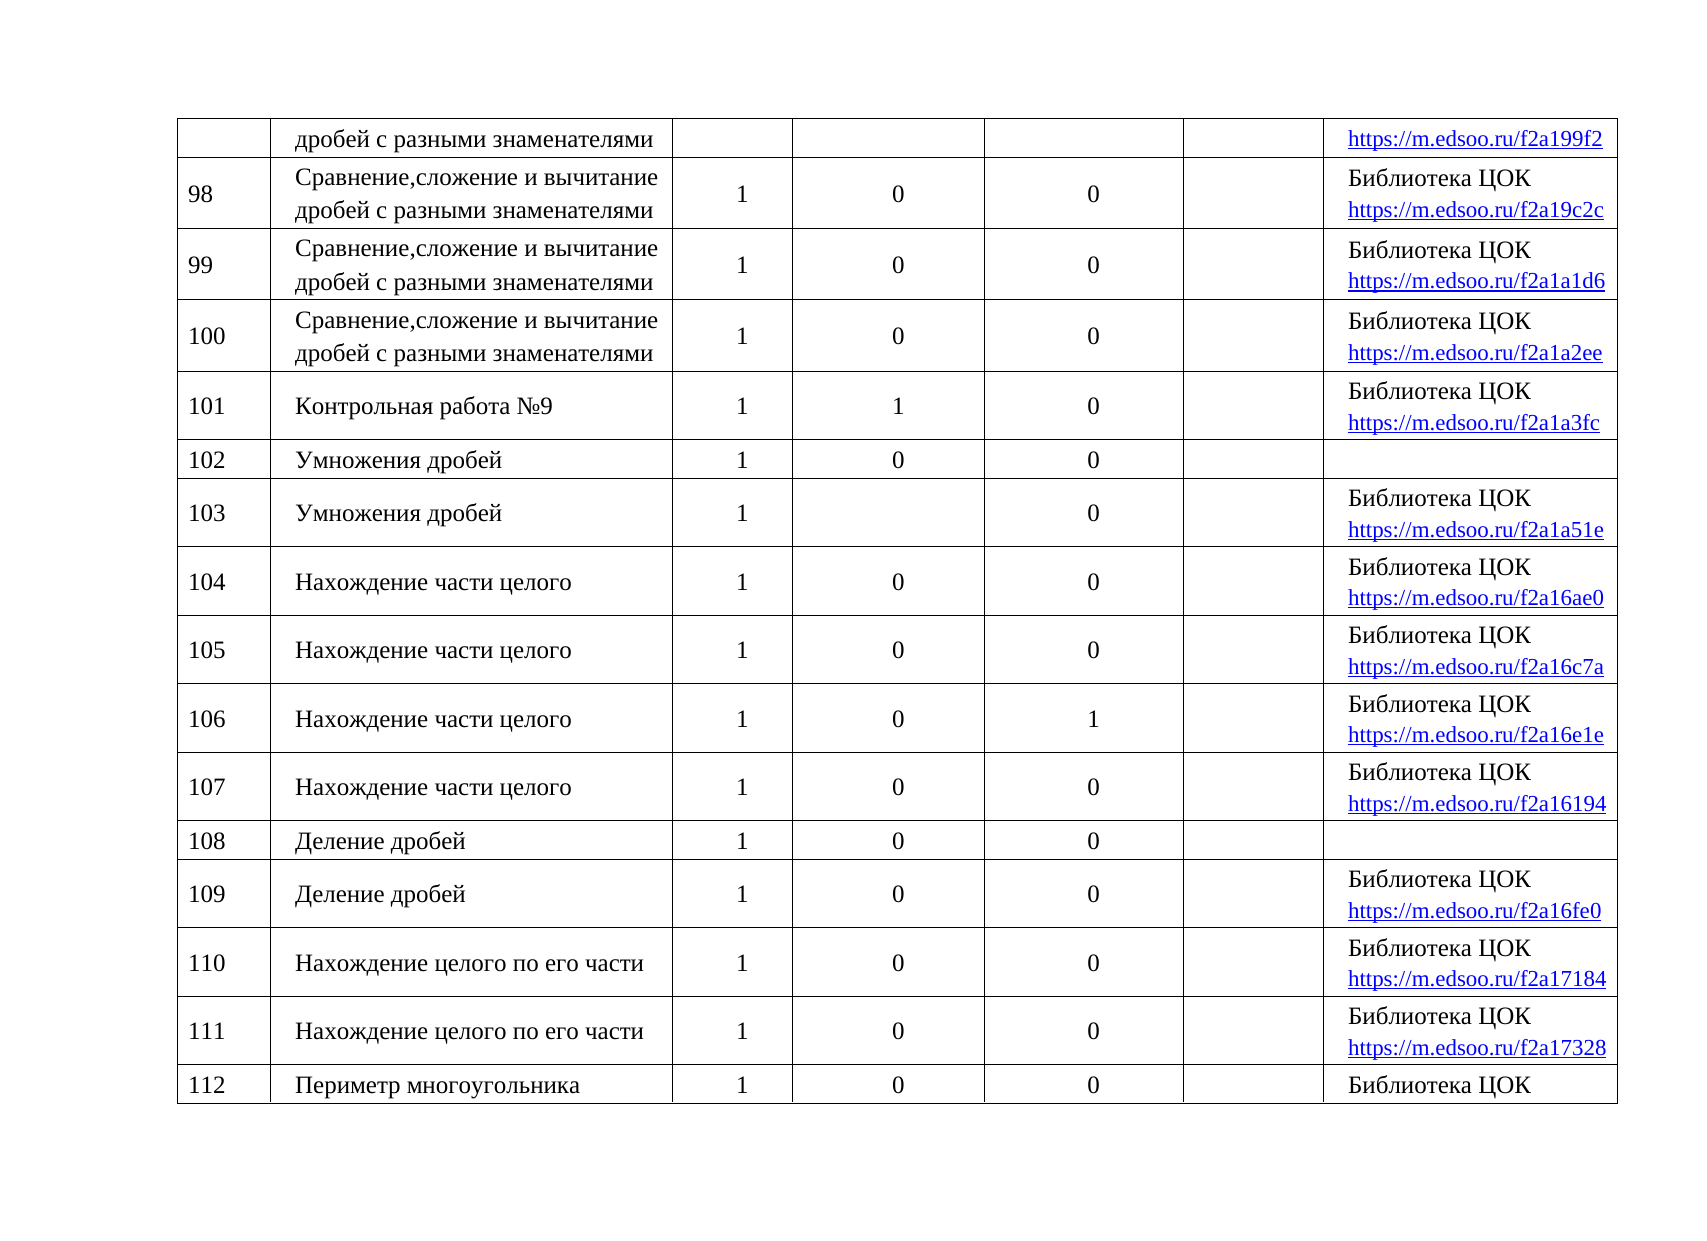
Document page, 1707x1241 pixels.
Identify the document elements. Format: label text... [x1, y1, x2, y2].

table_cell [271, 158, 672, 228]
table_cell [1184, 928, 1323, 996]
table_cell 1 [673, 158, 792, 228]
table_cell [1324, 1065, 1617, 1102]
table_cell 100 [178, 300, 270, 371]
table_cell 1 [673, 229, 792, 299]
table_cell [1184, 997, 1323, 1064]
table_cell Сравнение,сложение и вычитание дробей с разными знаменателями [271, 229, 672, 299]
table_cell 0 [793, 547, 984, 614]
table_cell 0 [985, 821, 1183, 858]
table_cell [1324, 821, 1617, 858]
table_cell Библиотека ЦОК https://m.edsoo.ru/f2a1a2ee [1324, 300, 1617, 371]
table_cell 1 [673, 997, 792, 1064]
table_cell Библиотека ЦОК https://m.edsoo.ru/f2a16e1e [1324, 684, 1617, 752]
table_cell 1 [673, 753, 792, 820]
table_cell 0 [793, 440, 984, 477]
table_cell 0 [793, 229, 984, 299]
table_cell 0 [793, 119, 984, 156]
table_cell [1184, 616, 1323, 683]
table_cell 0 [985, 1065, 1183, 1102]
table_cell 1 [673, 372, 792, 439]
table_cell 99 [178, 229, 270, 299]
table_cell 0 [985, 547, 1183, 614]
table_cell [1184, 372, 1323, 439]
table_cell Контрольная работа №9 [271, 372, 672, 439]
table_cell Библиотека ЦОК https://m.edsoo.ru/f2a19c2c [1324, 158, 1617, 228]
table_cell Умножения дробей [271, 440, 672, 477]
table_cell [1184, 1065, 1323, 1102]
table_cell 0 [985, 229, 1183, 299]
table_cell 0 [793, 753, 984, 820]
table_cell Деление дробей [271, 821, 672, 858]
table_cell 0 [985, 928, 1183, 996]
table_cell Библиотека ЦОК https://m.edsoo.ru/f2a16fe0 [1324, 860, 1617, 927]
table_cell 0 [985, 479, 1183, 546]
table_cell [271, 119, 672, 156]
table_cell 0 [985, 158, 1183, 228]
table_cell [1184, 158, 1323, 228]
table_cell 1 [673, 479, 792, 546]
table_cell 0 [793, 821, 984, 858]
table_cell 0 [985, 372, 1183, 439]
table_cell Библиотека ЦОК https://m.edsoo.ru/f2a1a1d6 [1324, 229, 1617, 299]
table_cell [1184, 753, 1323, 820]
table_cell Нахождение целого по его части [271, 997, 672, 1064]
table_cell 101 [178, 372, 270, 439]
table_cell 1 [673, 1065, 792, 1102]
table_cell Сравнение,сложение и вычитание дробей с разными знаменателями [271, 300, 672, 371]
table_cell 1 [673, 616, 792, 683]
table_cell 1 [673, 119, 792, 156]
table_cell [1184, 119, 1323, 156]
table_cell 1 [673, 300, 792, 371]
table_cell 0 [793, 300, 984, 371]
table_cell 1 [985, 684, 1183, 752]
table_cell 0 [985, 300, 1183, 371]
table_cell [1184, 821, 1323, 858]
table_cell Нахождение части целого [271, 547, 672, 614]
table_cell 0 [793, 928, 984, 996]
table_cell Нахождение части целого [271, 616, 672, 683]
table_cell 1 [673, 860, 792, 927]
table_cell Нахождение части целого [271, 684, 672, 752]
table_cell 98 [178, 158, 270, 228]
table_cell 0 [985, 119, 1183, 156]
table_cell 1 [673, 928, 792, 996]
table_cell 0 [985, 616, 1183, 683]
table_cell 1 [793, 372, 984, 439]
table_cell 0 [793, 1065, 984, 1102]
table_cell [271, 1065, 672, 1102]
table_cell [1324, 440, 1617, 477]
table_cell 0 [793, 616, 984, 683]
table_cell 0 [985, 997, 1183, 1064]
table_cell 105 [178, 616, 270, 683]
table_cell Библиотека ЦОК https://m.edsoo.ru/f2a1a3fc [1324, 372, 1617, 439]
table_cell 102 [178, 440, 270, 477]
table_cell [1184, 229, 1323, 299]
table_cell 1 [673, 684, 792, 752]
table_cell [1184, 300, 1323, 371]
table_cell 1 [673, 821, 792, 858]
table_cell [1184, 547, 1323, 614]
table_cell 103 [178, 479, 270, 546]
table_cell Библиотека ЦОК https://m.edsoo.ru/f2a16ae0 [1324, 547, 1617, 614]
table_cell Библиотека ЦОК https://m.edsoo.ru/f2a1a51e [1324, 479, 1617, 546]
table_cell Библиотека ЦОК https://m.edsoo.ru/f2a17328 [1324, 997, 1617, 1064]
table_cell 108 [178, 821, 270, 858]
table_cell 107 [178, 753, 270, 820]
table_cell [1184, 684, 1323, 752]
table_cell 0 [793, 997, 984, 1064]
table_cell 0 [985, 753, 1183, 820]
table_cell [1324, 119, 1617, 156]
table_cell 1 [673, 440, 792, 477]
table_cell 0 [793, 158, 984, 228]
table_cell [793, 479, 984, 546]
table_cell 112 [178, 1065, 270, 1102]
table_cell 104 [178, 547, 270, 614]
table_cell [1184, 860, 1323, 927]
table_cell Деление дробей [271, 860, 672, 927]
table_cell 97 [178, 119, 270, 156]
table_cell Библиотека ЦОК https://m.edsoo.ru/f2a16c7a [1324, 616, 1617, 683]
table_cell [1184, 440, 1323, 477]
table_cell [1184, 479, 1323, 546]
table_cell Библиотека ЦОК https://m.edsoo.ru/f2a17184 [1324, 928, 1617, 996]
table_cell Нахождение целого по его части [271, 928, 672, 996]
table_cell 111 [178, 997, 270, 1064]
table_cell 109 [178, 860, 270, 927]
table_cell 0 [793, 684, 984, 752]
table_cell Библиотека ЦОК https://m.edsoo.ru/f2a16194 [1324, 753, 1617, 820]
table_cell Умножения дробей [271, 479, 672, 546]
table_cell 110 [178, 928, 270, 996]
table_cell 106 [178, 684, 270, 752]
table_cell 1 [673, 547, 792, 614]
table_cell 0 [985, 860, 1183, 927]
table_cell 0 [985, 440, 1183, 477]
table_cell Нахождение части целого [271, 753, 672, 820]
table_cell 0 [793, 860, 984, 927]
